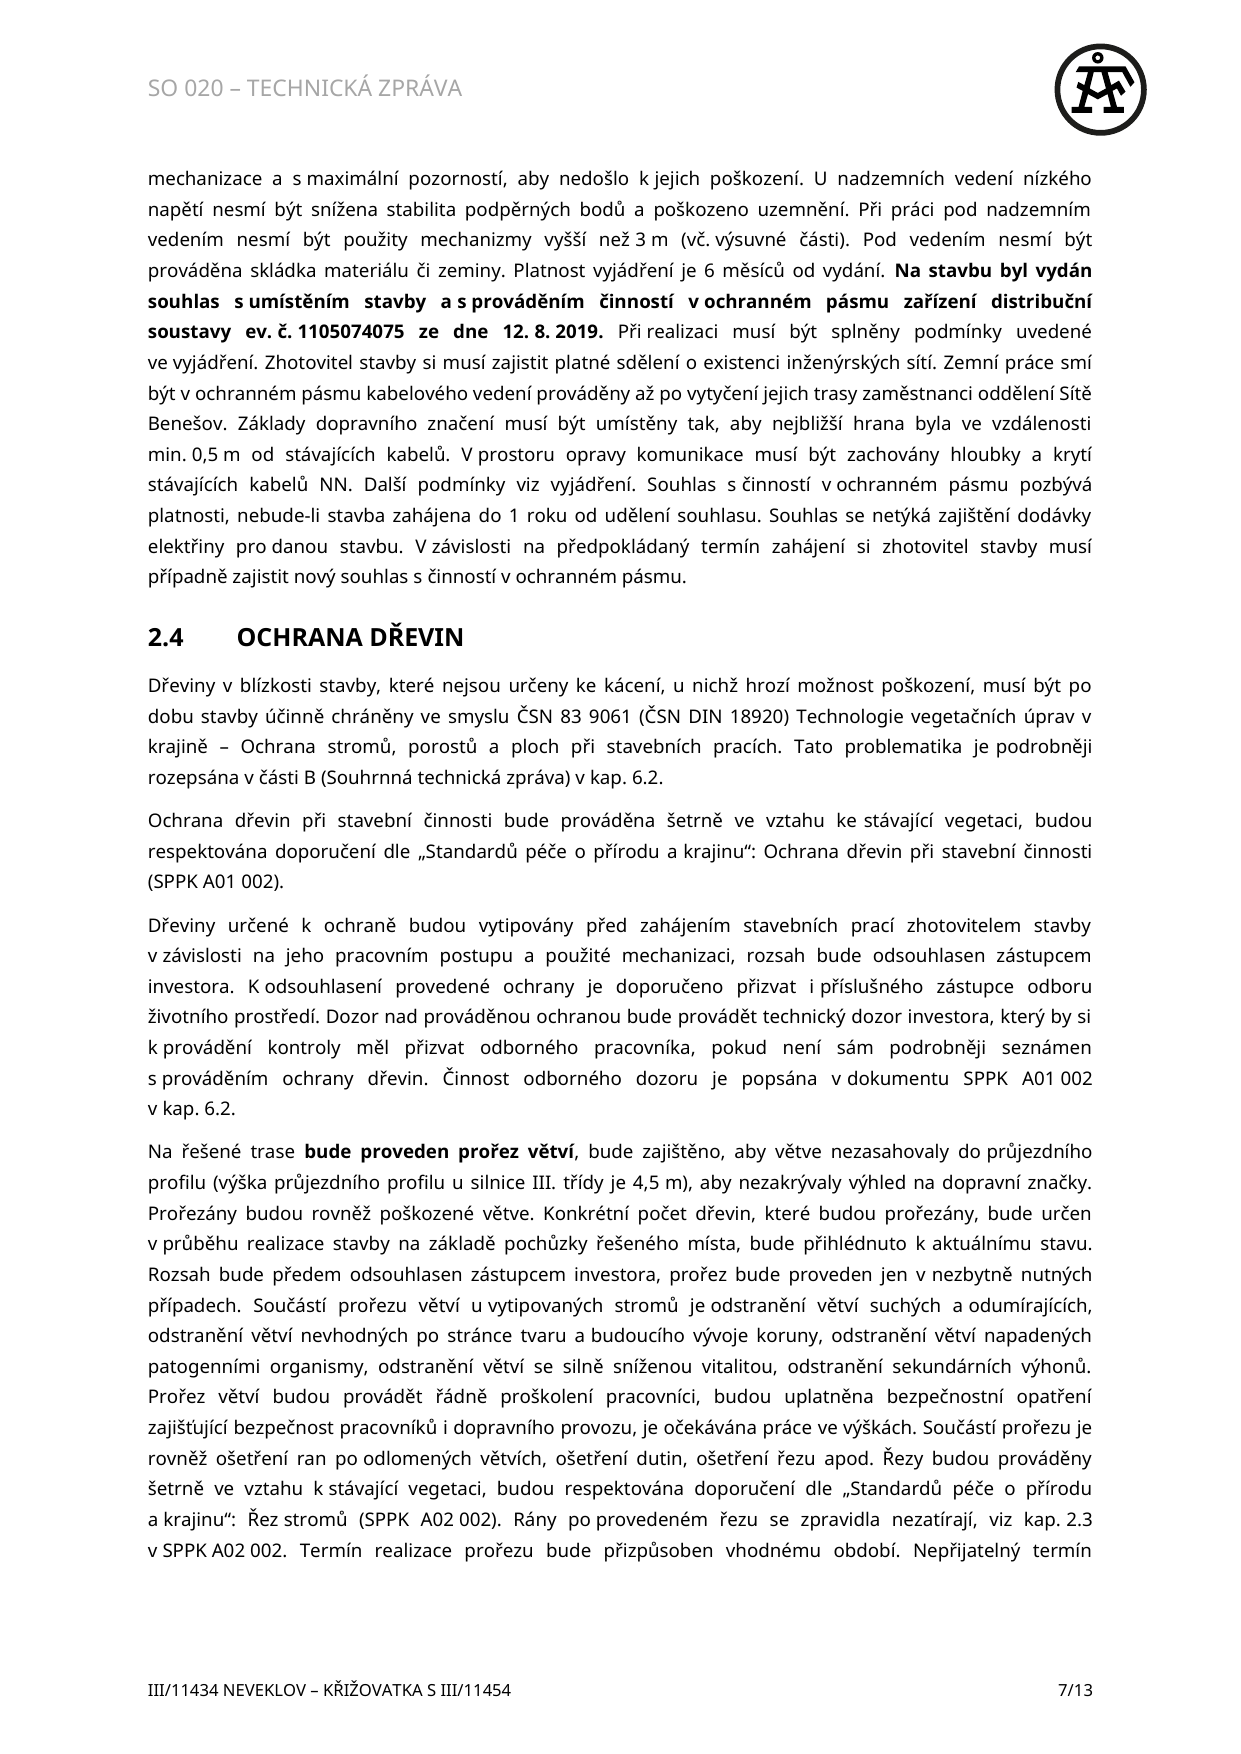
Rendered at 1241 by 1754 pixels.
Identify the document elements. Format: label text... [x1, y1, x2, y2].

text Dřeviny v blízkosti stavby, které nejsou určeny ke kácení, u nichž hrozí možnost poškození, musí být po dobu stavby účinně chráněny ve smyslu ČSN 83 9061 (ČSN DIN 18920) Technologie vegetačních úprav v krajině – Ochrana stromů, porostů a ploch při stavebních pracích. Tato problematika je podrobněji rozepsána v části B (Souhrnná technická zpráva) v kap. 6.2. [148, 672, 1092, 790]
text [148, 165, 1092, 589]
text Ochrana dřevin při stavební činnosti bude prováděna šetrně ve vztahu ke stávající vegetaci, budou respektována doporučení dle „Standardů péče o přírodu a krajinu“: Ochrana dřevin při stavební činnosti (SPPK A01 002). [148, 807, 1092, 894]
subtitle Ochrana dřevin [148, 619, 1092, 653]
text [148, 1139, 1092, 1562]
text Dřeviny určené k ochraně budou vytipovány před zahájením stavebních prací zhotovitelem stavby v závislosti na jeho pracovním postupu a použité mechanizaci, rozsah bude odsouhlasen zástupcem investora. K odsouhlasení provedené ochrany je doporučeno přizvat i příslušného zástupce odboru životního prostředí. Dozor nad prováděnou ochranou bude provádět technický dozor investora, který by si k provádění kontroly měl přizvat odborného pracovníka, pokud není sám podrobněji seznámen s prováděním ochrany dřevin. Činnost odborného dozoru je popsána v dokumentu SPPK A01 002 v kap. 6.2. [148, 912, 1092, 1121]
